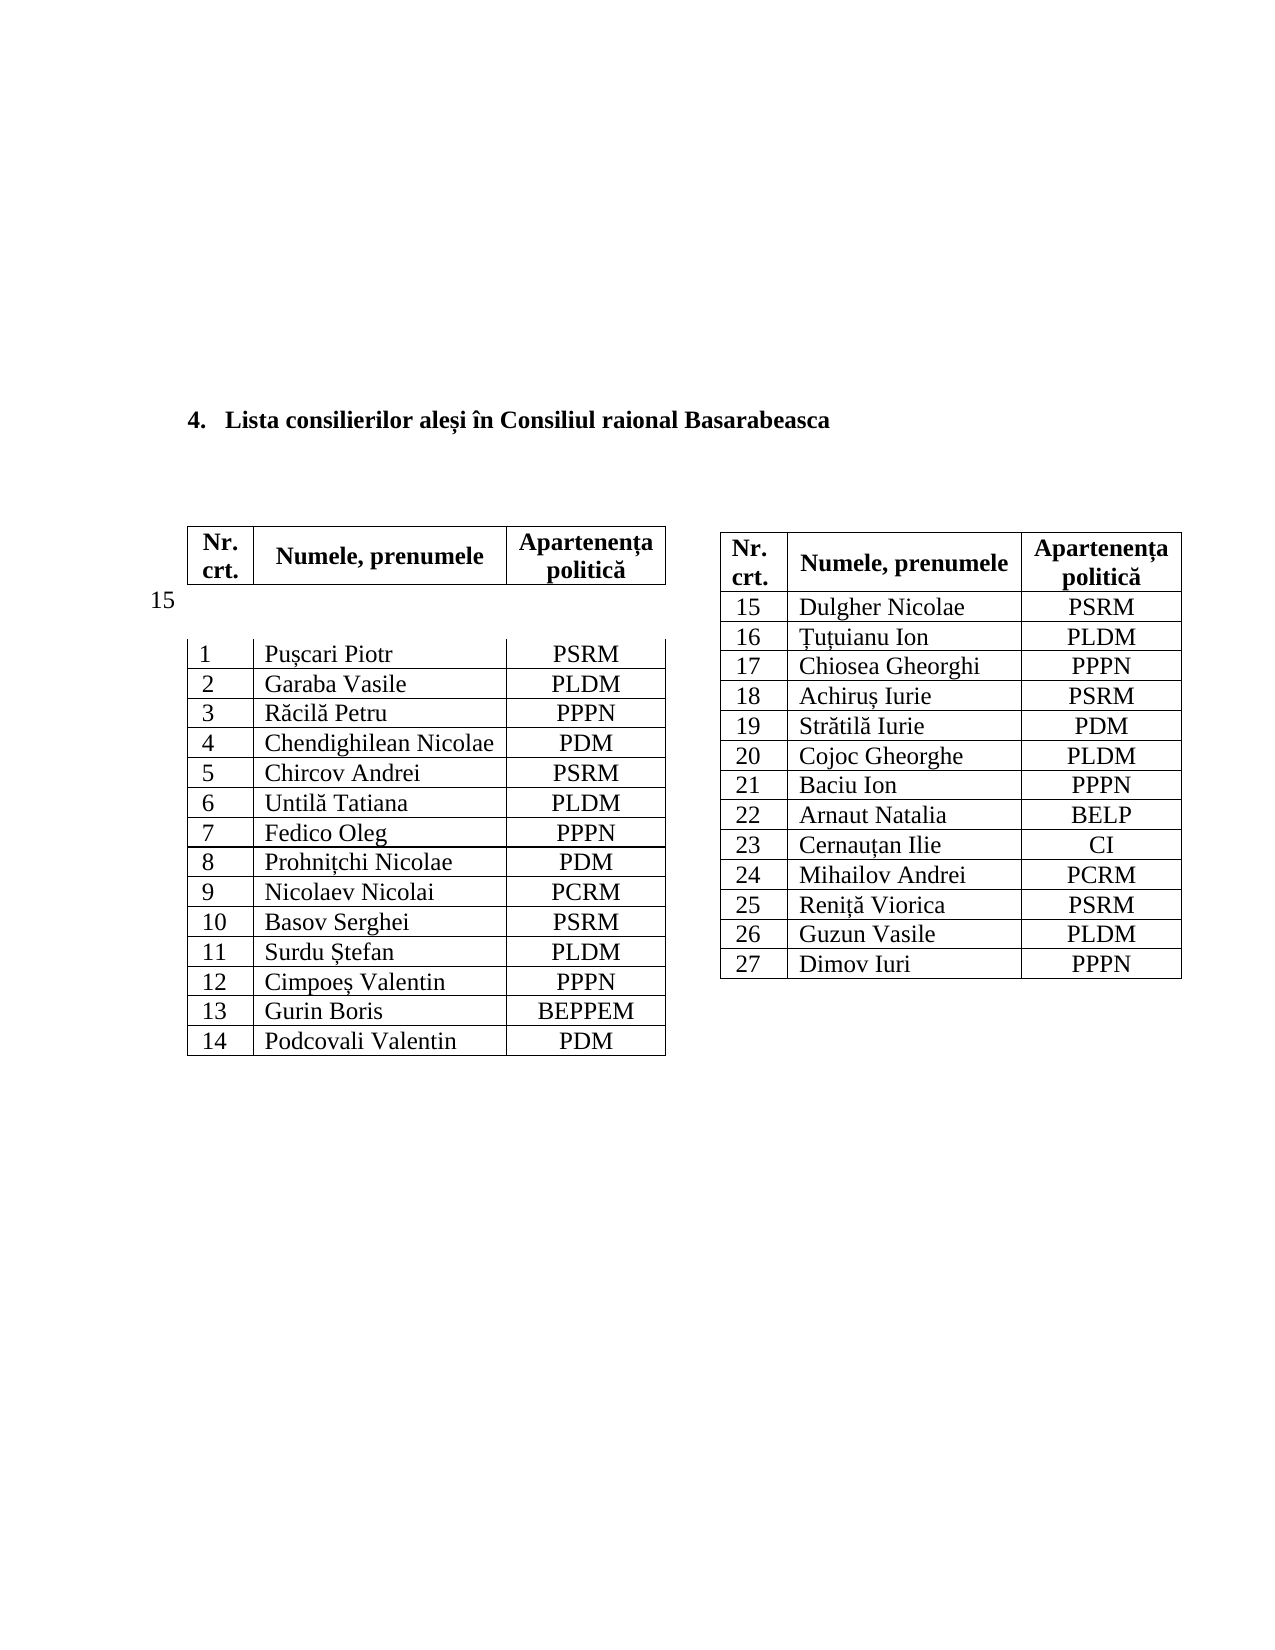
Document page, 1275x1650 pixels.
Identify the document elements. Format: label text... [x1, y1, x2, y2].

table_header Pușcari Piotr [254, 639, 506, 668]
table_cell Cernauțan Ilie [788, 830, 1021, 859]
table_cell PLDM [507, 937, 665, 966]
table_cell Reniță Viorica [788, 890, 1021, 918]
table_cell BEPPEM [507, 996, 665, 1025]
table_cell [721, 860, 787, 889]
table_cell [721, 622, 787, 650]
table_cell [188, 818, 253, 846]
table_header Nr. crt. [188, 527, 253, 584]
table_cell [188, 967, 253, 995]
table_cell Răcilă Petru [254, 699, 506, 727]
table_cell [721, 830, 787, 859]
table_cell Cojoc Gheorghe [788, 741, 1021, 769]
table_cell Țuțuianu Ion [788, 622, 1021, 650]
table_cell Chendighilean Nicolae [254, 728, 506, 757]
table_cell [188, 669, 253, 697]
table_cell PLDM [1022, 622, 1181, 650]
table_header Apartenența politică [507, 527, 665, 584]
table_cell PPPN [1022, 771, 1181, 799]
table_cell Gurin Boris [254, 996, 506, 1025]
table_cell PPPN [507, 818, 665, 846]
table_cell PSRM [1022, 890, 1181, 918]
table_cell PCRM [507, 877, 665, 906]
table_cell Surdu Ștefan [254, 937, 506, 966]
table_cell [188, 699, 253, 727]
table_cell Arnaut Natalia [788, 800, 1021, 829]
table_cell Fedico Oleg [254, 818, 506, 846]
table_cell Dulgher Nicolae [788, 592, 1021, 621]
table_cell Mihailov Andrei [788, 860, 1021, 889]
table_cell [721, 800, 787, 829]
table_cell PPPN [507, 967, 665, 995]
table_cell Achiruș Iurie [788, 681, 1021, 710]
table_cell [188, 758, 253, 787]
table_header Nr. crt. [721, 533, 787, 591]
table_cell BELP [1022, 800, 1181, 829]
table_header Apartenența politică [1022, 533, 1181, 591]
table_cell PDM [507, 1026, 665, 1055]
table_cell [721, 771, 787, 799]
table_cell PLDM [507, 669, 665, 697]
table_cell Chiosea Gheorghi [788, 651, 1021, 680]
table_cell PLDM [507, 788, 665, 817]
table_cell Garaba Vasile [254, 669, 506, 697]
table_cell [721, 890, 787, 918]
table_cell [188, 728, 253, 757]
table_cell CI [1022, 830, 1181, 859]
table_cell [721, 949, 787, 978]
table_cell Dimov Iuri [788, 949, 1021, 978]
table_cell Cimpoeș Valentin [254, 967, 506, 995]
table_cell Nicolaev Nicolai [254, 877, 506, 906]
table_cell PLDM [1022, 920, 1181, 948]
list Lista consilierilor aleși în Consiliul raional Basarabeasca [187, 406, 1125, 434]
table_cell PSRM [507, 758, 665, 787]
table_cell PLDM [1022, 741, 1181, 769]
table_cell Guzun Vasile [788, 920, 1021, 948]
table_cell PSRM [507, 907, 665, 936]
table_cell [188, 1026, 253, 1055]
table_cell Untilă Tatiana [254, 788, 506, 817]
table_cell Chircov Andrei [254, 758, 506, 787]
table_cell PPPN [507, 699, 665, 727]
table_cell PSRM [1022, 592, 1181, 621]
table_cell [188, 848, 253, 876]
table_cell [188, 996, 253, 1025]
table_cell PPPN [1022, 949, 1181, 978]
table_cell Prohnițchi Nicolae [254, 848, 506, 876]
table_cell PCRM [1022, 860, 1181, 889]
table_cell PPPN [1022, 651, 1181, 680]
table_cell PDM [1022, 711, 1181, 740]
table_cell [721, 651, 787, 680]
table_cell [188, 788, 253, 817]
table_cell [188, 907, 253, 936]
table_cell [721, 681, 787, 710]
table_cell Strătilă Iurie [788, 711, 1021, 740]
table_cell [721, 741, 787, 769]
table_cell Baciu Ion [788, 771, 1021, 799]
table_cell [721, 711, 787, 740]
table_cell PDM [507, 848, 665, 876]
table_cell Basov Serghei [254, 907, 506, 936]
table_header Numele, prenumele [788, 533, 1021, 591]
table_cell PSRM [1022, 681, 1181, 710]
table_cell [188, 877, 253, 906]
table_cell [188, 937, 253, 966]
table_cell PDM [507, 728, 665, 757]
table_header [188, 639, 253, 668]
table_cell [721, 920, 787, 948]
table_cell Podcovali Valentin [254, 1026, 506, 1055]
table_cell [721, 592, 787, 621]
table_header Numele, prenumele [254, 527, 506, 584]
table_header PSRM [507, 639, 665, 668]
